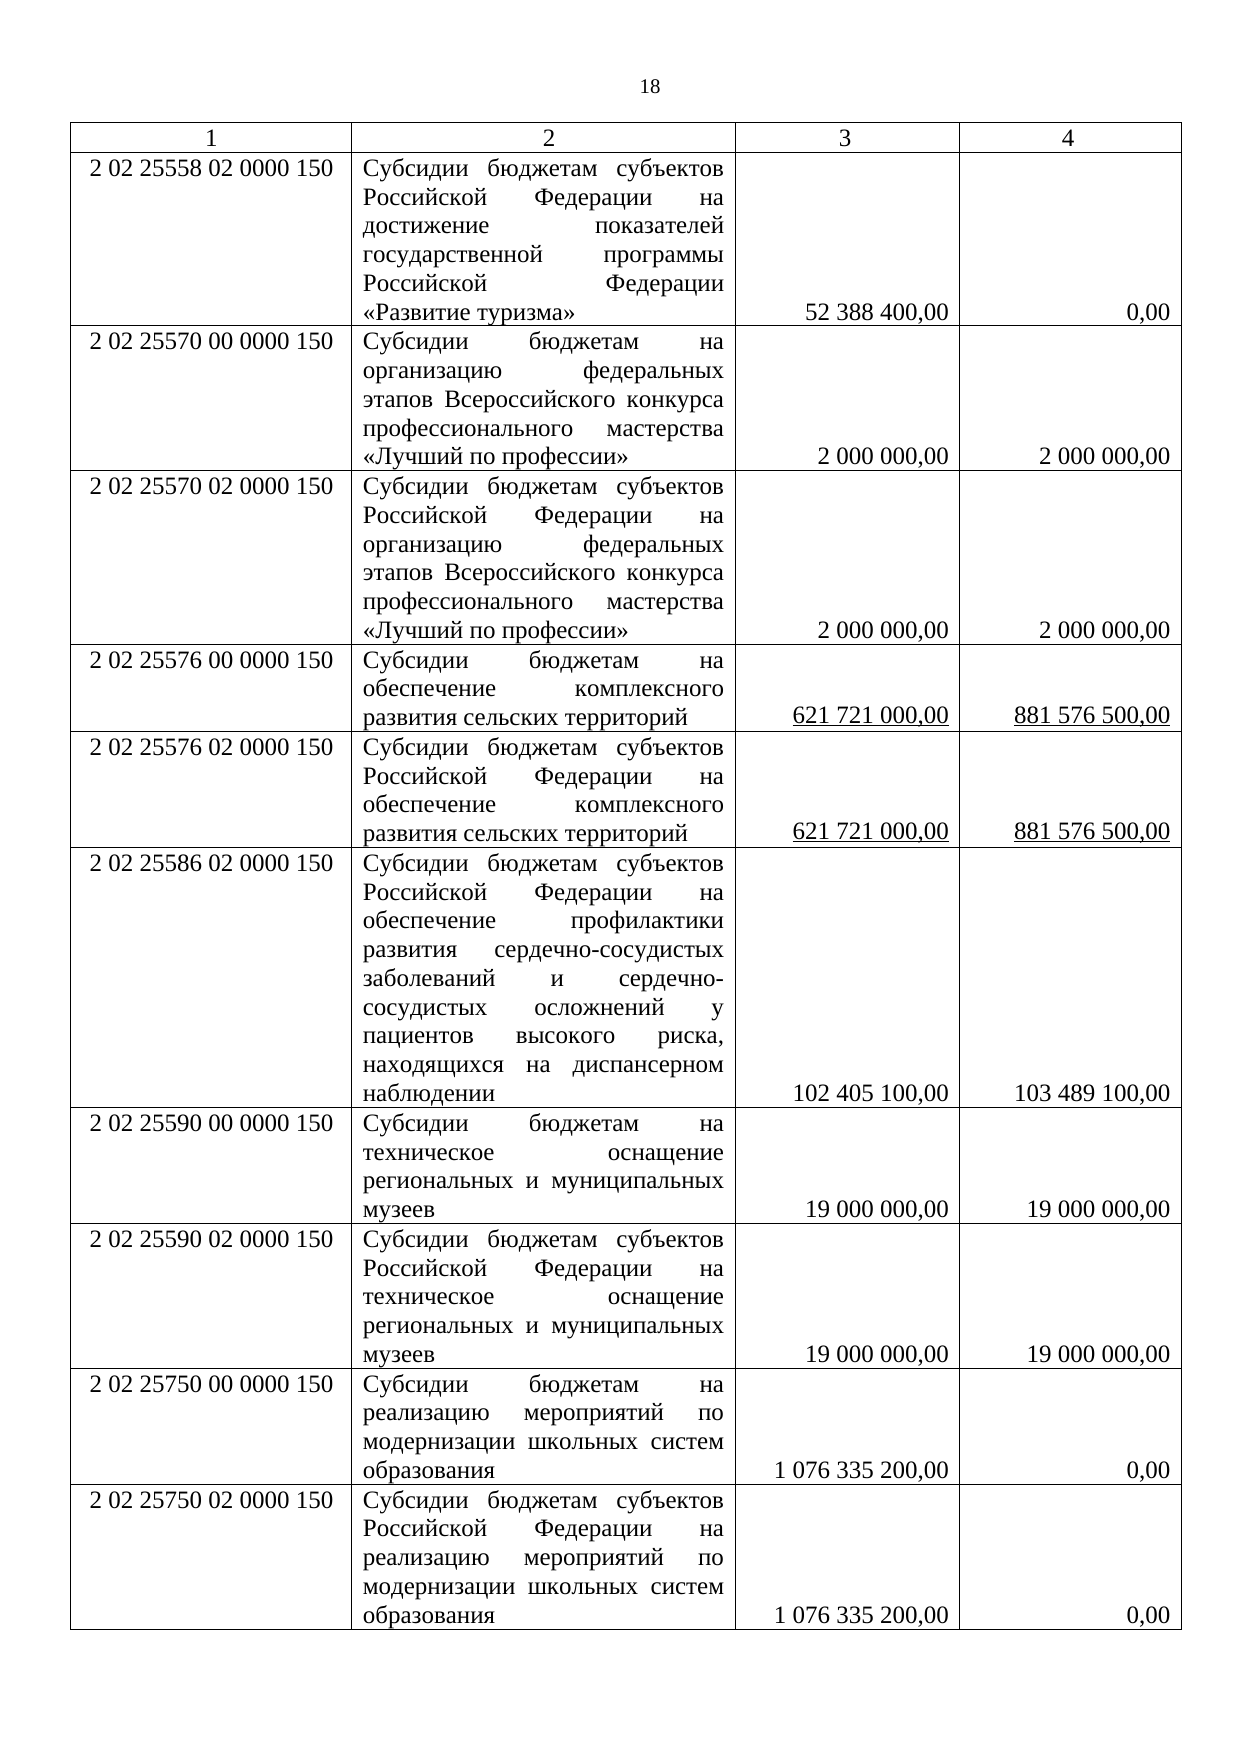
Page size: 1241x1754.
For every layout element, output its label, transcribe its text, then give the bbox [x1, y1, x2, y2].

table_cell 2 000 000,00 [736, 471, 959, 644]
table_cell Субсидии бюджетам на техническое оснащение региональных и муниципальных музеев [352, 1108, 735, 1223]
table_cell 881 576 500,00 [960, 645, 1181, 731]
table_cell Субсидии бюджетам на реализацию мероприятий по модернизации школьных систем образования [352, 1369, 735, 1484]
table_cell 19 000 000,00 [960, 1224, 1181, 1368]
table_cell Субсидии бюджетам субъектов Российской Федерации на организацию федеральных этапов Всероссийского конкурса профессионального мастерства «Лучший по профессии» [352, 471, 735, 644]
table_cell 2 02 25576 02 0000 150 [71, 732, 351, 847]
table_cell 2 02 25590 02 0000 150 [71, 1224, 351, 1368]
table_cell Субсидии бюджетам субъектов Российской Федерации на техническое оснащение региональных и муниципальных музеев [352, 1224, 735, 1368]
table_cell 2 02 25586 02 0000 150 [71, 848, 351, 1107]
table_cell 2 000 000,00 [736, 326, 959, 470]
table_cell 881 576 500,00 [960, 732, 1181, 847]
table_cell Субсидии бюджетам на организацию федеральных этапов Всероссийского конкурса профессионального мастерства «Лучший по профессии» [352, 326, 735, 470]
table_cell 621 721 000,00 [736, 645, 959, 731]
table_cell 0,00 [960, 1485, 1181, 1628]
table_cell Субсидии бюджетам субъектов Российской Федерации на обеспечение комплексного развития сельских территорий [352, 732, 735, 847]
table_cell Субсидии бюджетам на обеспечение комплексного развития сельских территорий [352, 645, 735, 731]
table_cell 2 02 25558 02 0000 150 [71, 153, 351, 325]
table_cell 1 076 335 200,00 [736, 1369, 959, 1484]
table_cell 19 000 000,00 [960, 1108, 1181, 1223]
table_cell 103 489 100,00 [960, 848, 1181, 1107]
table_cell Субсидии бюджетам субъектов Российской Федерации на реализацию мероприятий по модернизации школьных систем образования [352, 1485, 735, 1628]
table_cell 2 02 25750 02 0000 150 [71, 1485, 351, 1628]
table_cell 2 02 25576 00 0000 150 [71, 645, 351, 731]
table_cell 102 405 100,00 [736, 848, 959, 1107]
table_cell 52 388 400,00 [736, 153, 959, 325]
table_header 3 [736, 123, 959, 152]
table_cell Субсидии бюджетам субъектов Российской Федерации на достижение показателей государственной программы Российской Федерации «Развитие туризма» [352, 153, 735, 325]
table_cell 2 02 25570 00 0000 150 [71, 326, 351, 470]
table_header 4 [960, 123, 1181, 152]
table_header 2 [352, 123, 735, 152]
table_cell 0,00 [960, 153, 1181, 325]
table_header 1 [71, 123, 351, 152]
table_cell 621 721 000,00 [736, 732, 959, 847]
table_cell 1 076 335 200,00 [736, 1485, 959, 1628]
table_cell 2 000 000,00 [960, 471, 1181, 644]
table_cell 2 02 25570 02 0000 150 [71, 471, 351, 644]
table_cell Субсидии бюджетам субъектов Российской Федерации на обеспечение профилактики развития сердечно-сосудистых заболеваний и сердечно-сосудистых осложнений у пациентов высокого риска, находящихся на диспансерном наблюдении [352, 848, 735, 1107]
table_cell 2 02 25590 00 0000 150 [71, 1108, 351, 1223]
table_cell 0,00 [960, 1369, 1181, 1484]
table_cell 2 02 25750 00 0000 150 [71, 1369, 351, 1484]
table_cell 2 000 000,00 [960, 326, 1181, 470]
table_cell 19 000 000,00 [736, 1224, 959, 1368]
table_cell 19 000 000,00 [736, 1108, 959, 1223]
